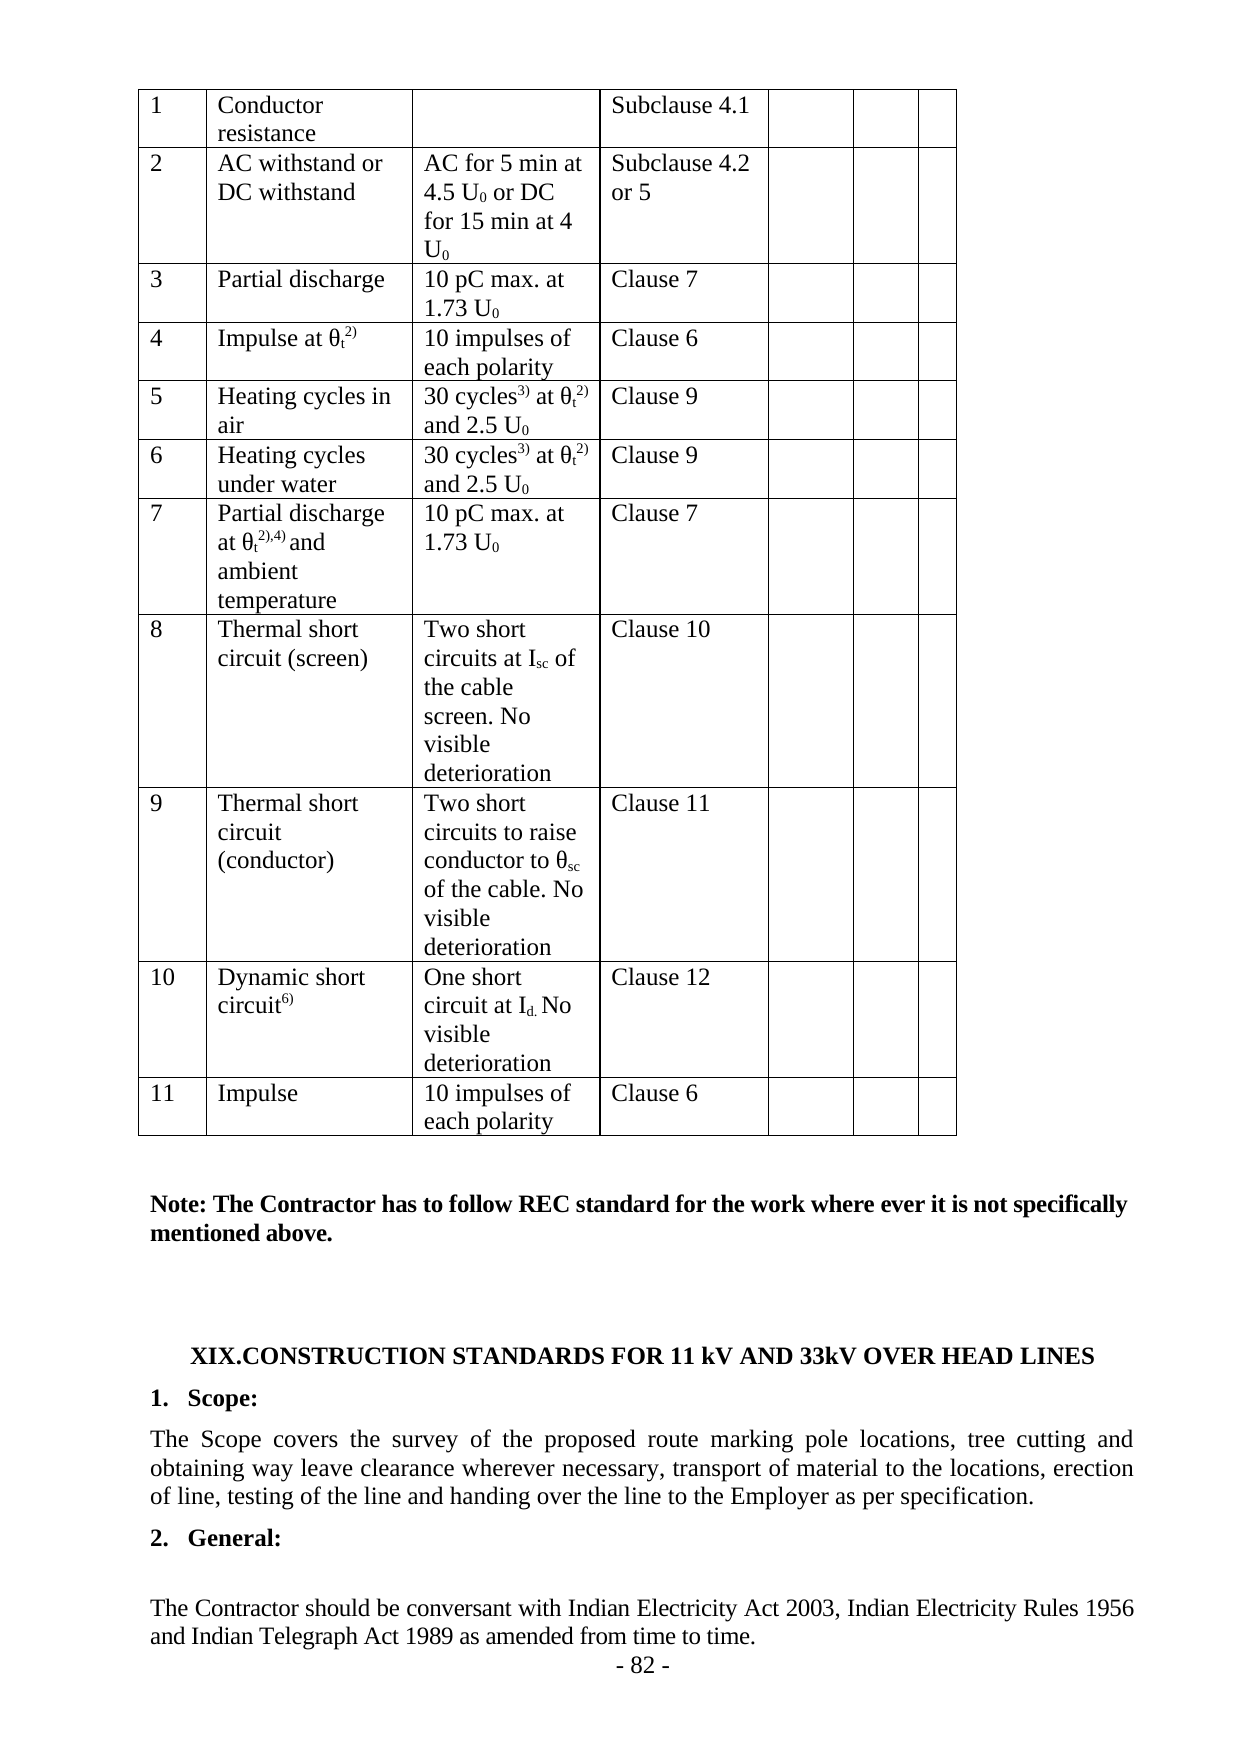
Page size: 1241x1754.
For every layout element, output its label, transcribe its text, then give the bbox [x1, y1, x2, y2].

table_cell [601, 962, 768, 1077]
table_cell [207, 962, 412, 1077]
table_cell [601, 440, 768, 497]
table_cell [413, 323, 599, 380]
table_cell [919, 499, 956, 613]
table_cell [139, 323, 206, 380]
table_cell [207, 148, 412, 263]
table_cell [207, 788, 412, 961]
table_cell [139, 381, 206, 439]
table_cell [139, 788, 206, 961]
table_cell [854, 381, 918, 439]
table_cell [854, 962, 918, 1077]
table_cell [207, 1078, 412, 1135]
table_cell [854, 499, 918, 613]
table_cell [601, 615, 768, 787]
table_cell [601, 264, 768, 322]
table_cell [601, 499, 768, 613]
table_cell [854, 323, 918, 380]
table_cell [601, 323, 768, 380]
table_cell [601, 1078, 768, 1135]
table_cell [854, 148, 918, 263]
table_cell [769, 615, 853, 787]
text 1. Scope: [150, 1383, 1135, 1411]
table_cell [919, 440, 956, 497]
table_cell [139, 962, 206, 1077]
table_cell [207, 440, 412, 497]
text The Contractor should be conversant with Indian Electricity Act 2003, Indian Electricity Rules 1956 and Indian Telegraph Act 1989 as amended from time to time. [150, 1593, 1135, 1650]
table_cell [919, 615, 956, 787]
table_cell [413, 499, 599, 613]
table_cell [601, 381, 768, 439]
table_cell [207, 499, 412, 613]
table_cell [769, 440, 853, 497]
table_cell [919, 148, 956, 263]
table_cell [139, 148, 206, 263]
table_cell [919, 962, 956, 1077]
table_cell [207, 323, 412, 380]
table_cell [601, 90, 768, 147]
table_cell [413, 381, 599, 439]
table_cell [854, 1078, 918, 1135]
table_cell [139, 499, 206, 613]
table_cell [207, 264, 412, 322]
text The Scope covers the survey of the proposed route marking pole locations, tree cutting and obtaining way leave clearance wherever necessary, transport of material to the locations, erection of line, testing of the line and handing over the line to the Employer as per specification. [150, 1424, 1135, 1510]
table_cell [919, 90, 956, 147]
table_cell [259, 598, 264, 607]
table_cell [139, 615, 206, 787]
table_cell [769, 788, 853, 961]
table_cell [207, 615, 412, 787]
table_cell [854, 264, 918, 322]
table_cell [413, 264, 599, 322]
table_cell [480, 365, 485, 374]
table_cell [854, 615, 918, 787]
text 2. General: [150, 1523, 1135, 1551]
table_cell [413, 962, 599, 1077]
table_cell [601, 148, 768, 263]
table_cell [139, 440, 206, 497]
text Note: The Contractor has to follow REC standard for the work where ever it is not specifically mentioned above. [150, 1189, 1135, 1246]
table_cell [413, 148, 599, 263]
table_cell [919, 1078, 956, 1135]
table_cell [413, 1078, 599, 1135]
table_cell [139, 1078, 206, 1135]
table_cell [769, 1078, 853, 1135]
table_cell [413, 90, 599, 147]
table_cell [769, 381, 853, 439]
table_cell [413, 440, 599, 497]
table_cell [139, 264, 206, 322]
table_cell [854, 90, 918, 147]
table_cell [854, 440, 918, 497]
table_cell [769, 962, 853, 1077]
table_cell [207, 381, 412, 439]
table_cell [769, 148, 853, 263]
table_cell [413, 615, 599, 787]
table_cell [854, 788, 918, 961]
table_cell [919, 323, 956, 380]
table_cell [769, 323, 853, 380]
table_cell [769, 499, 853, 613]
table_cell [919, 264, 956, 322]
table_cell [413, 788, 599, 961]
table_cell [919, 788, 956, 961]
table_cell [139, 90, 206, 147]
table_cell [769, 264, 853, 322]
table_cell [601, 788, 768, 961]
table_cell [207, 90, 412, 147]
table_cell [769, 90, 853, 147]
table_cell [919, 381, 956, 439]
subtitle XIX.CONSTRUCTION STANDARDS FOR 11 kV AND 33kV OVER HEAD LINES [150, 1341, 1135, 1370]
